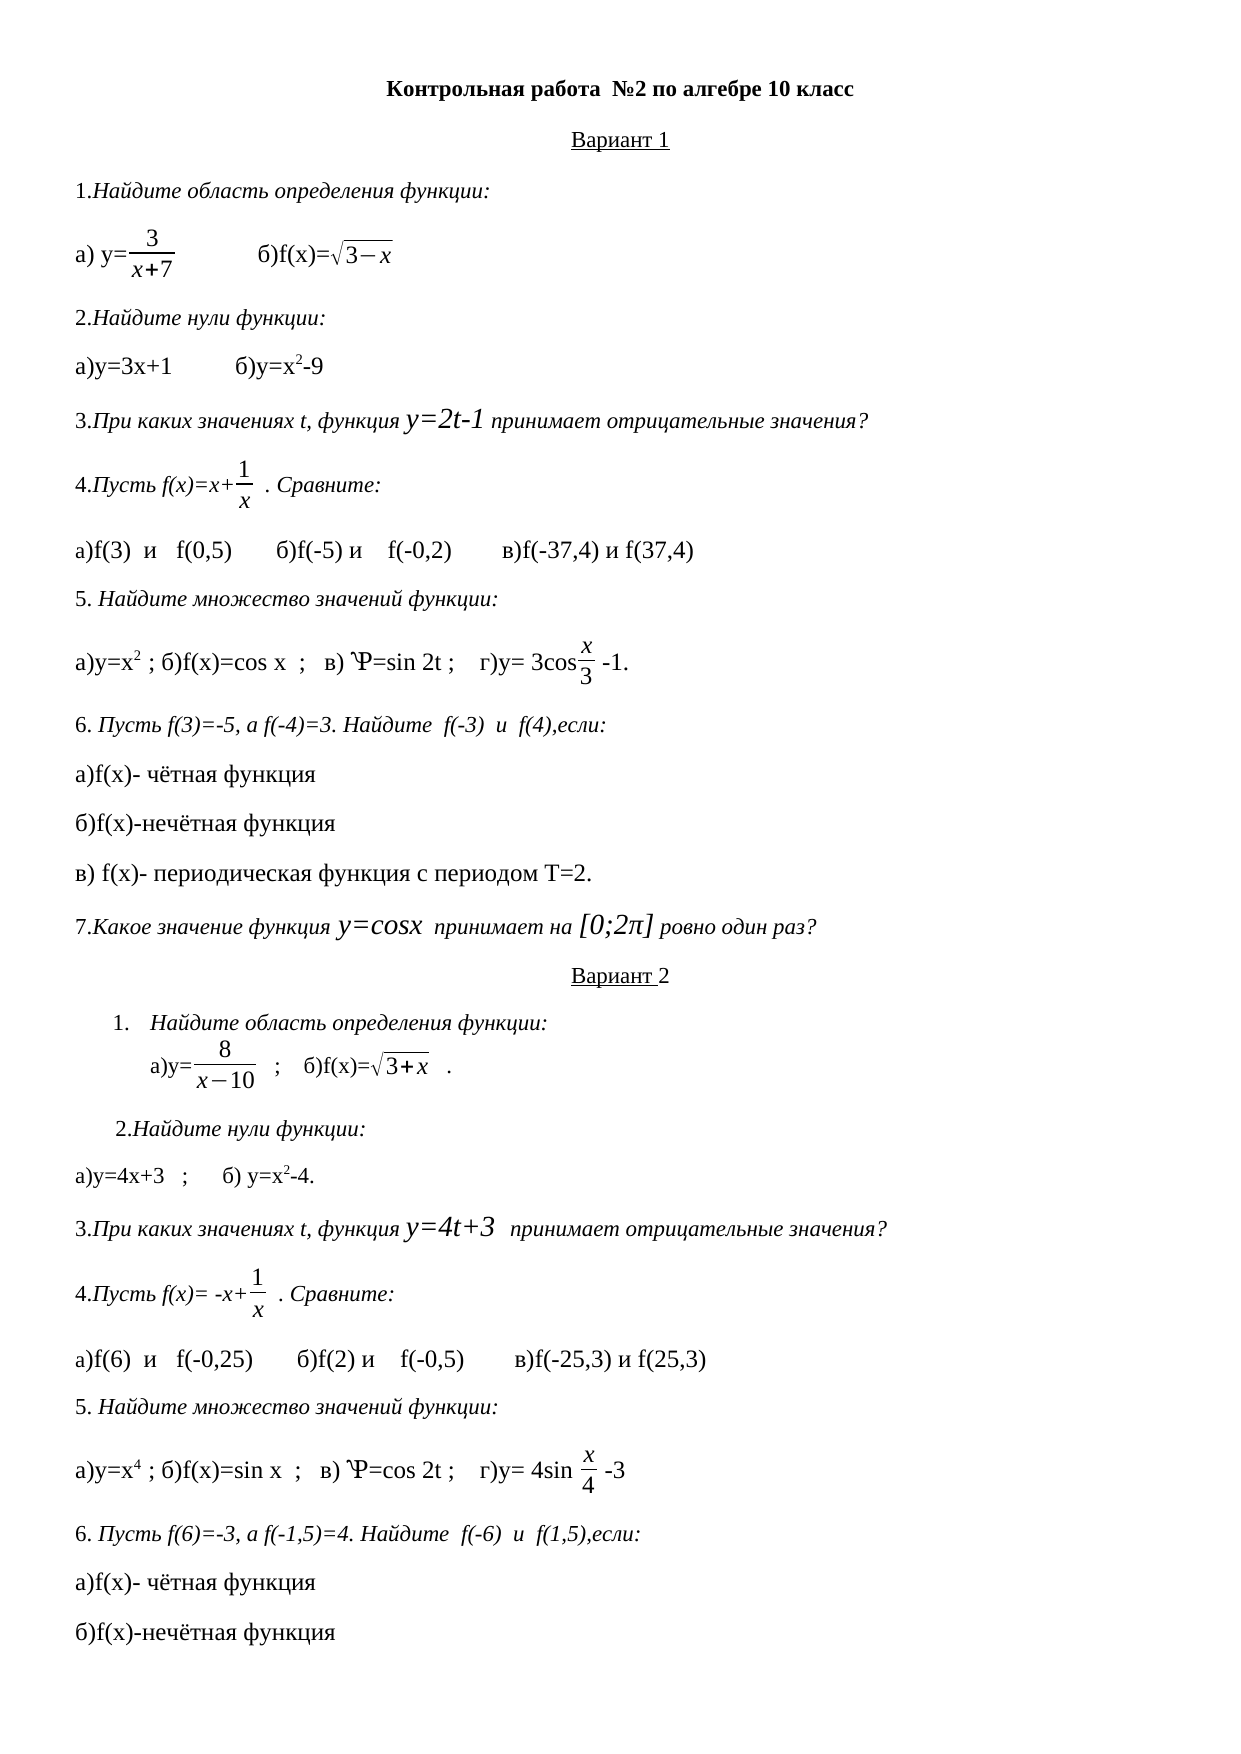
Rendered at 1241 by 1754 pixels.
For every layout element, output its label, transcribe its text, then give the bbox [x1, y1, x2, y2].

text в) f(x)- периодическая функция с периодом Т=2. [75, 858, 1165, 887]
text 2.Найдите нули функции: [75, 304, 1165, 330]
text а)у=х2 ; б)f(x)=cos x ; в) Ꝕ=sin 2t ; г)у= 3cos -1. [75, 632, 1165, 691]
text 1.Найдите область определения функции: [75, 177, 1165, 203]
text а)f(3) и f(0,5) б)f(-5) и f(-0,2) в)f(-37,4) и f(37,4) [75, 535, 1165, 564]
text 4.Пусть f(x)= -x+ . Сравните: [75, 1264, 1165, 1323]
text 5. Найдите множество значений функции: [75, 1393, 1165, 1420]
text 3.При каких значениях t, функция у=2t-1 принимает отрицательные значения? [75, 401, 1165, 434]
text Контрольная работа №2 по алгебре 10 класс [75, 75, 1165, 101]
text 5. Найдите множество значений функции: [75, 584, 1165, 611]
text а)у=4х+3 ; б) у=х2-4. [75, 1162, 1165, 1189]
text 3.При каких значениях t, функция у=4t+3 принимает отрицательные значения? [75, 1209, 1165, 1243]
list Найдите область определения функции: [112, 1009, 1165, 1035]
text а)у=3х+1 б)у=х2-9 [75, 351, 1165, 380]
text 4.Пусть f(x)=x+ . Сравните: [75, 455, 1165, 514]
text а)у=х4 ; б)f(x)=sin x ; в) Ꝕ=cos 2t ; г)у= 4sin -3 [75, 1441, 1165, 1499]
text б)f(x)-нечётная функция [75, 808, 1165, 837]
text 2.Найдите нули функции: [75, 1115, 1165, 1142]
text а)f(6) и f(-0,25) б)f(2) и f(-0,5) в)f(-25,3) и f(25,3) [75, 1344, 1165, 1372]
list а)у= ; б)f(x)= . [150, 1035, 1165, 1094]
text Вариант 2 [75, 962, 1165, 988]
text 6. Пусть f(3)=-5, а f(-4)=3. Найдите f(-3) и f(4),если: [75, 712, 1165, 738]
text а) у= б)f(x)= [75, 224, 1165, 283]
text б)f(x)-нечётная функция [75, 1617, 1165, 1646]
text Вариант 1 [75, 126, 1165, 152]
text а)f(x)- чётная функция [75, 1567, 1165, 1596]
text а)f(x)- чётная функция [75, 759, 1165, 787]
text 7.Какое значение функция у=cosx принимает на [0;2π] ровно один раз? [75, 907, 1165, 941]
text 6. Пусть f(6)=-3, а f(-1,5)=4. Найдите f(-6) и f(1,5),если: [75, 1520, 1165, 1547]
